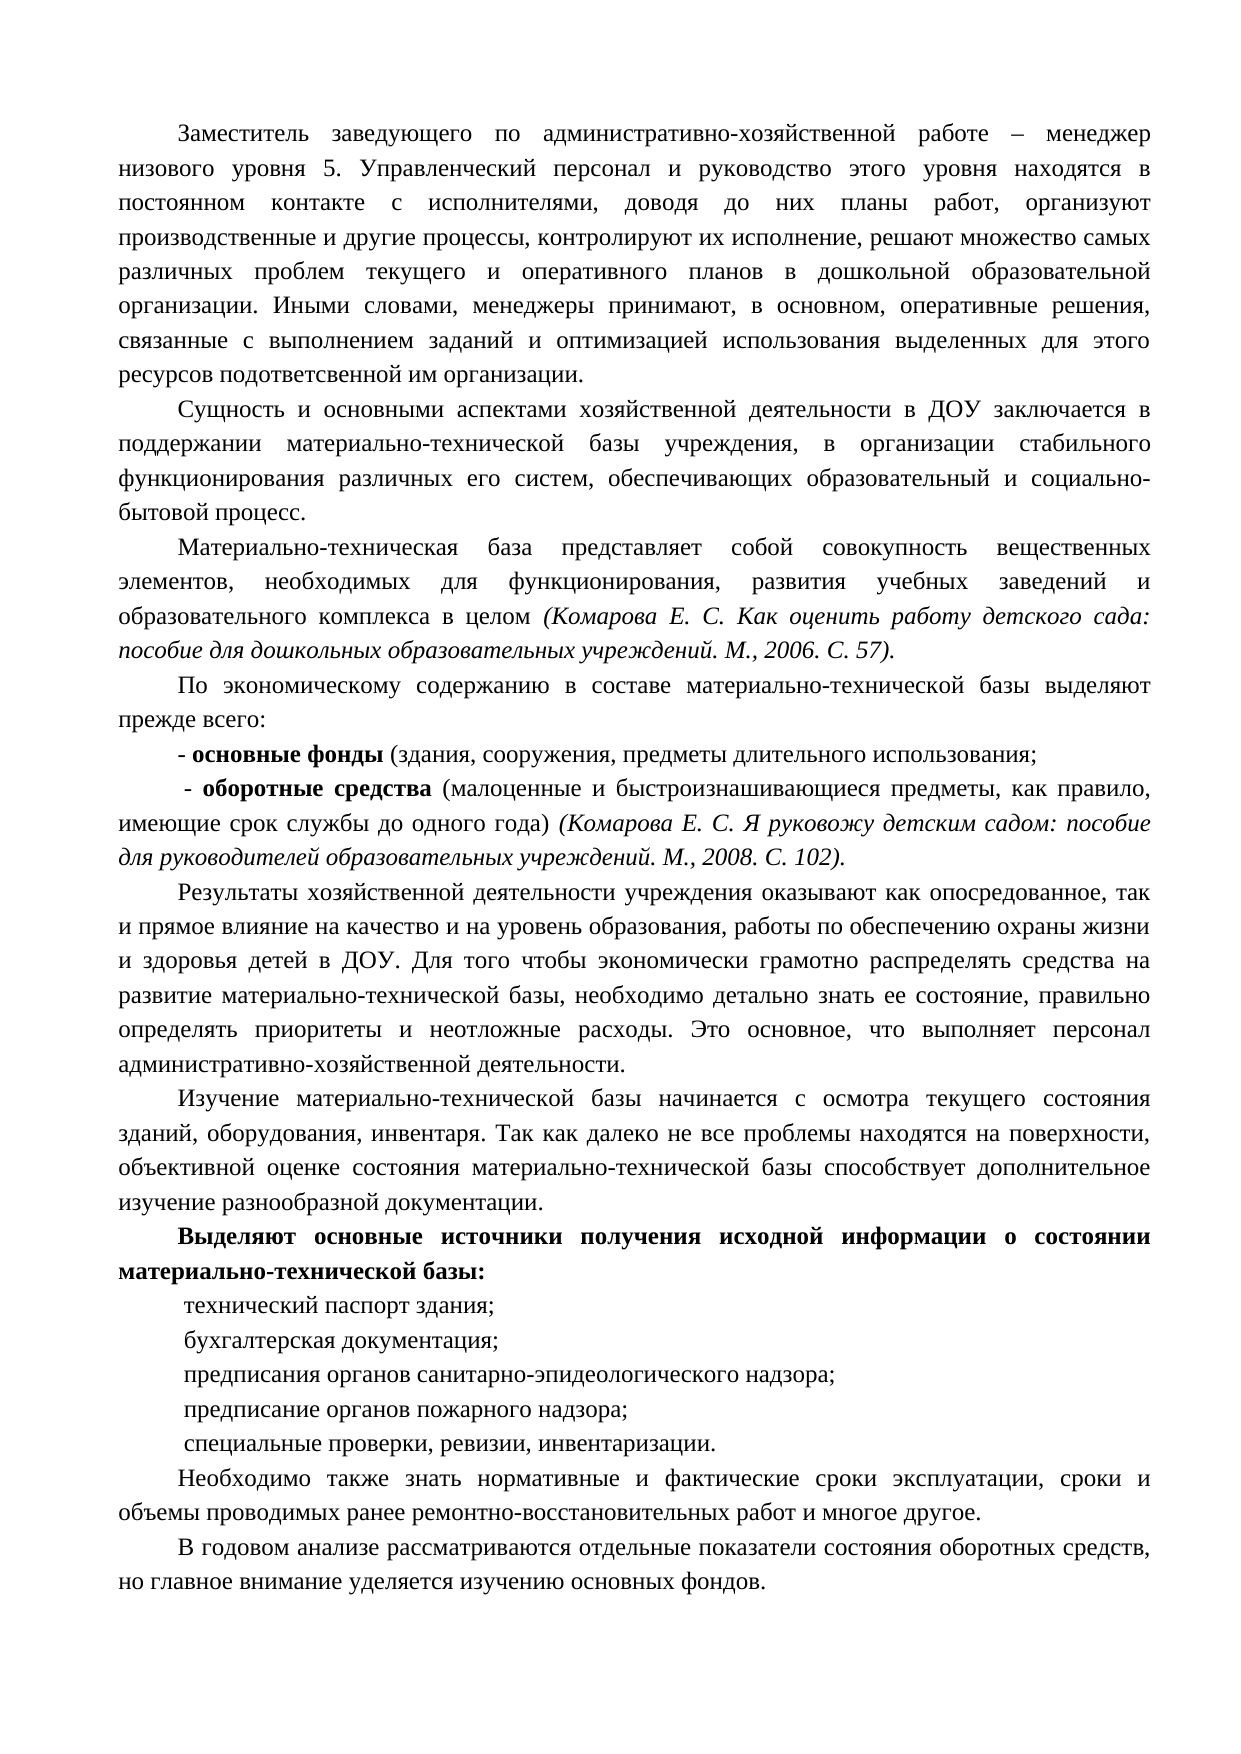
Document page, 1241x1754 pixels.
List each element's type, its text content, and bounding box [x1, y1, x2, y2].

text По экономическому содержанию в составе материально-технической базы выделяют прежде всего: [118, 670, 1152, 733]
text предписания органов санитарно-эпидеологического надзора; [118, 1359, 1152, 1388]
text - оборотные средства (малоценные и быстроизнашивающиеся предметы, как правило, имеющие срок службы до одного года) (Комарова Е. С. Я руковожу детским садом: пособие для руководителей образовательных учреждений. М., 2008. С. 102). [118, 773, 1152, 871]
text Выделяют основные источники получения исходной информации о состоянии материально-технической базы: [118, 1221, 1152, 1285]
text В годовом анализе рассматриваются отдельные показатели состояния оборотных средств, но главное внимание уделяется изучению основных фондов. [118, 1532, 1152, 1595]
text Результаты хозяйственной деятельности учреждения оказывают как опосредованное, так и прямое влияние на качество и на уровень образования, работы по обеспечению охраны жизни и здоровья детей в ДОУ. Для того чтобы экономически грамотно распределять средства на развитие материально-технической базы, необходимо детально знать ее состояние, правильно определять приоритеты и неотложные расходы. Это основное, что выполняет персонал административно-хозяйственной деятельности. [118, 877, 1152, 1078]
text бухгалтерская документация; [118, 1325, 1152, 1354]
text Заместитель заведующего по административно-хозяйственной работе – менеджер низового уровня 5. Управленческий персонал и руководство этого уровня находятся в постоянном контакте с исполнителями, доводя до них планы работ, организуют производственные и другие процессы, контролируют их исполнение, решают множество самых различных проблем текущего и оперативного планов в дошкольной образовательной организации. Иными словами, менеджеры принимают, в основном, оперативные решения, связанные с выполнением заданий и оптимизацией использования выделенных для этого ресурсов подответсвенной им организации. [118, 118, 1152, 388]
text Изучение материально-технической базы начинается с осмотра текущего состояния зданий, оборудования, инвентаря. Так как далеко не все проблемы находятся на поверхности, объективной оценке состояния материально-технической базы способствует дополнительное изучение разнообразной документации. [118, 1083, 1152, 1216]
text предписание органов пожарного надзора; [118, 1394, 1152, 1423]
text Сущность и основными аспектами хозяйственной деятельности в ДОУ заключается в поддержании материально-технической базы учреждения, в организации стабильного функционирования различных его систем, обеспечивающих образовательный и социально-бытовой процесс. [118, 394, 1152, 526]
text - основные фонды (здания, сооружения, предметы длительного использования; [118, 739, 1152, 767]
text Необходимо также знать нормативные и фактические сроки эксплуатации, сроки и объемы проводимых ранее ремонтно-восстановительных работ и многое другое. [118, 1463, 1152, 1526]
text Материально-техническая база представляет собой совокупность вещественных элементов, необходимых для функционирования, развития учебных заведений и образовательного комплекса в целом (Комарова Е. С. Как оценить работу детского сада: пособие для дошкольных образовательных учреждений. М., 2006. С. 57). [118, 532, 1152, 664]
text специальные проверки, ревизии, инвентаризации. [118, 1428, 1152, 1457]
text технический паспорт здания; [118, 1290, 1152, 1319]
